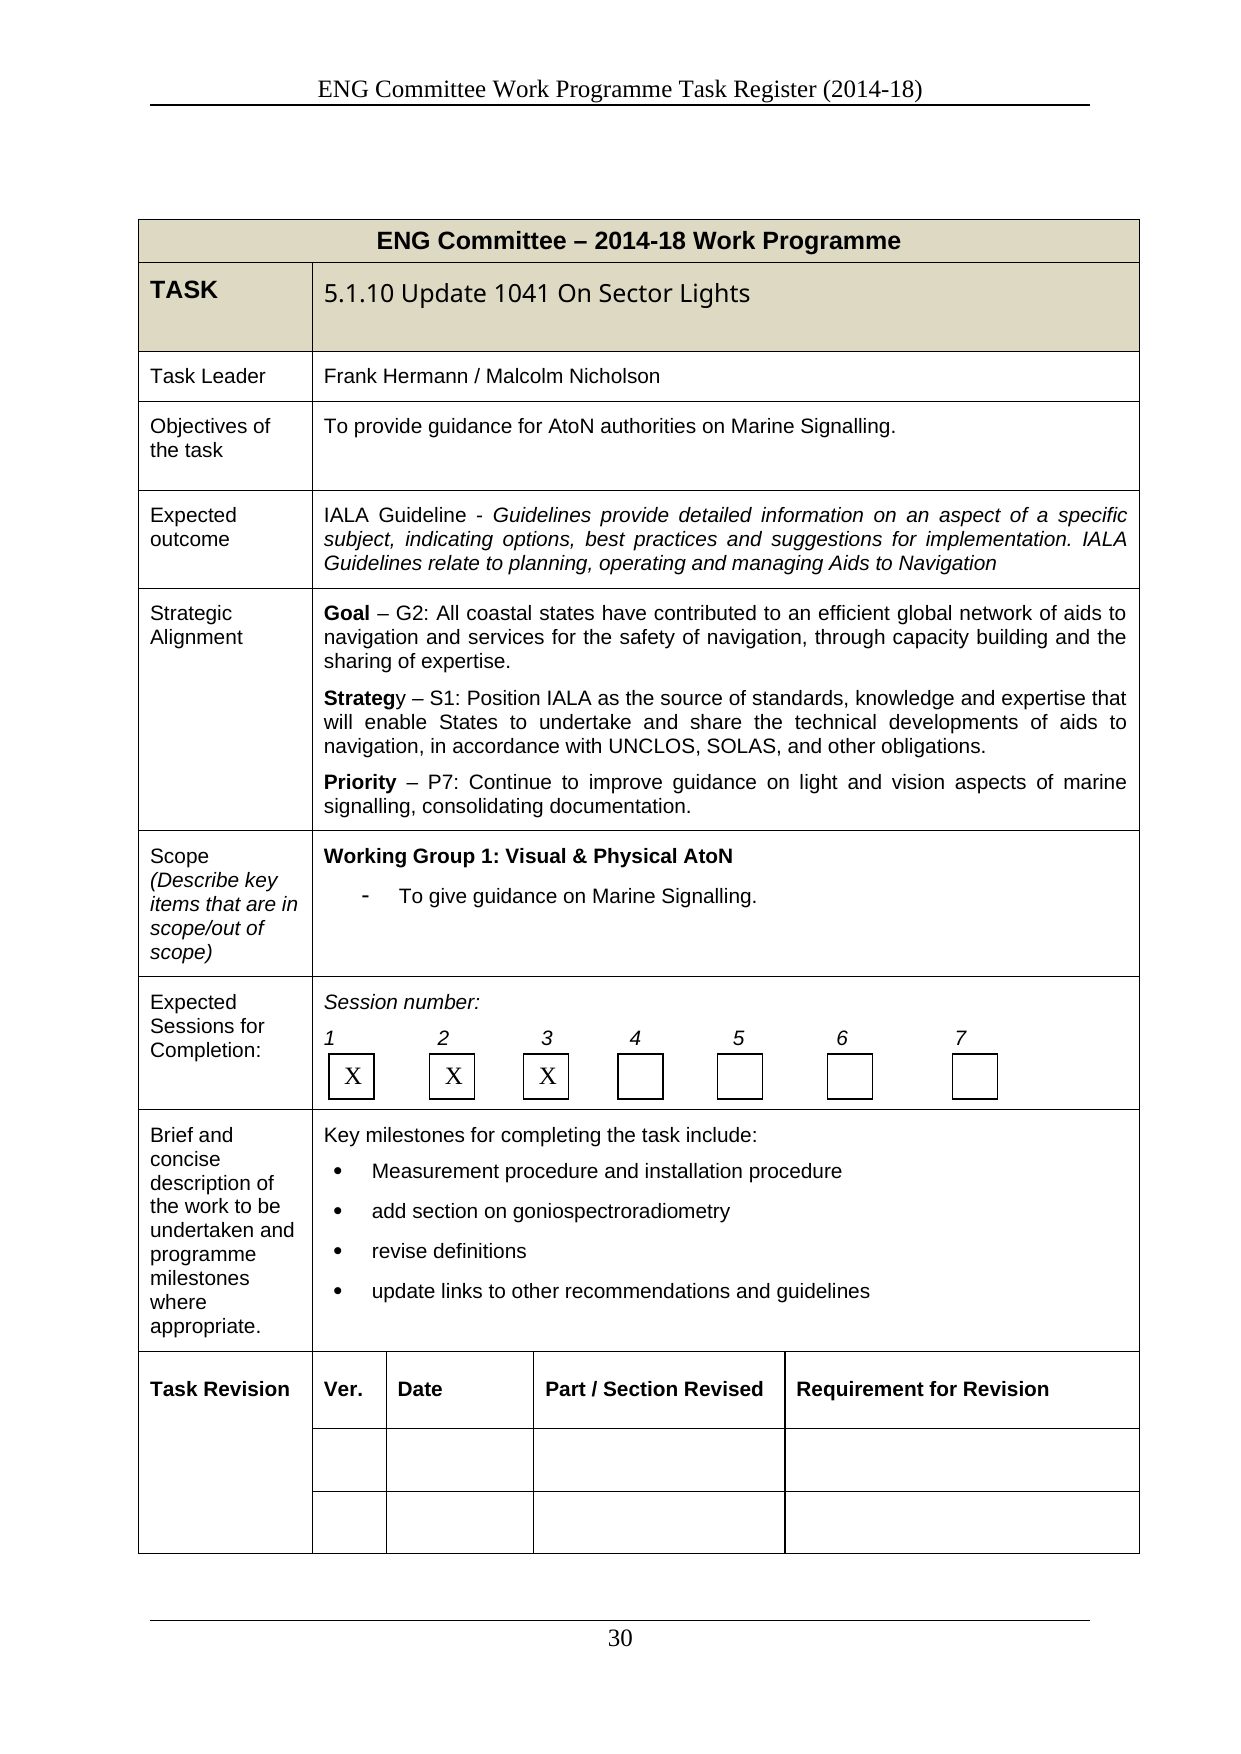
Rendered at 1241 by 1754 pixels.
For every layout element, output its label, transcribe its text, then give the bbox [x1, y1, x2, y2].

table_cell TASK [139, 263, 312, 351]
table_cell [387, 1429, 533, 1491]
table_cell [786, 1492, 1139, 1553]
table_cell [313, 1492, 386, 1553]
table_cell Strategic Alignment [139, 589, 312, 830]
table_cell Requirement for Revision [786, 1352, 1139, 1428]
table_cell Task Leader [139, 352, 312, 401]
table_cell [534, 1492, 784, 1553]
table_cell Expected outcome [139, 491, 312, 588]
table_cell Objectives of the task [139, 402, 312, 490]
table_cell Ver. [313, 1352, 386, 1428]
table_cell To provide guidance for AtoN authorities on Marine Signalling. [313, 402, 1139, 490]
table_cell Part / Section Revised [534, 1352, 784, 1428]
table_cell Expected Sessions for Completion: [139, 977, 312, 1109]
table_cell Key milestones for completing the task include: Measurement procedure and installation procedure add section on goniospectroradiometry revise definitions update links to other recommendations and guidelines [313, 1110, 1139, 1351]
table_cell Scope (Describe key items that are in scope/out of scope) [139, 831, 312, 976]
table_header ENG Committee – 2014-18 Work Programme [139, 220, 1139, 262]
table_cell Task Revision [139, 1352, 312, 1553]
table_cell [313, 1429, 386, 1491]
table_cell [387, 1492, 533, 1553]
table_cell [534, 1429, 784, 1491]
table_cell Brief and concise description of the work to be undertaken and programme milestones where appropriate. [139, 1110, 312, 1351]
table_cell IALA Guideline - Guidelines provide detailed information on an aspect of a specific subject, indicating options, best practices and suggestions for implementation. IALA Guidelines relate to planning, operating and managing Aids to Navigation [313, 491, 1139, 588]
table_cell [786, 1429, 1139, 1491]
table_cell Date [387, 1352, 533, 1428]
table_cell Working Group 1: Visual & Physical AtoN To give guidance on Marine Signalling. [313, 831, 1139, 976]
table_cell Frank Hermann / Malcolm Nicholson [313, 352, 1139, 401]
table_cell 5.1.10 Update 1041 On Sector Lights [313, 263, 1139, 351]
table_cell Goal – G2: All coastal states have contributed to an efficient global network of aids to navigation and services for the safety of navigation, through capacity building and the sharing of expertise. Strategy – S1: Position IALA as the source of standards, knowledge and expertise that will enable States to undertake and share the technical developments of aids to navigation, in accordance with UNCLOS, SOLAS, and other obligations. Priority – P7: Continue to improve guidance on light and vision aspects of marine signalling, consolidating documentation. [313, 589, 1139, 830]
table_cell Session number: 1 2 3 4 5 6 7 [313, 977, 1139, 1109]
